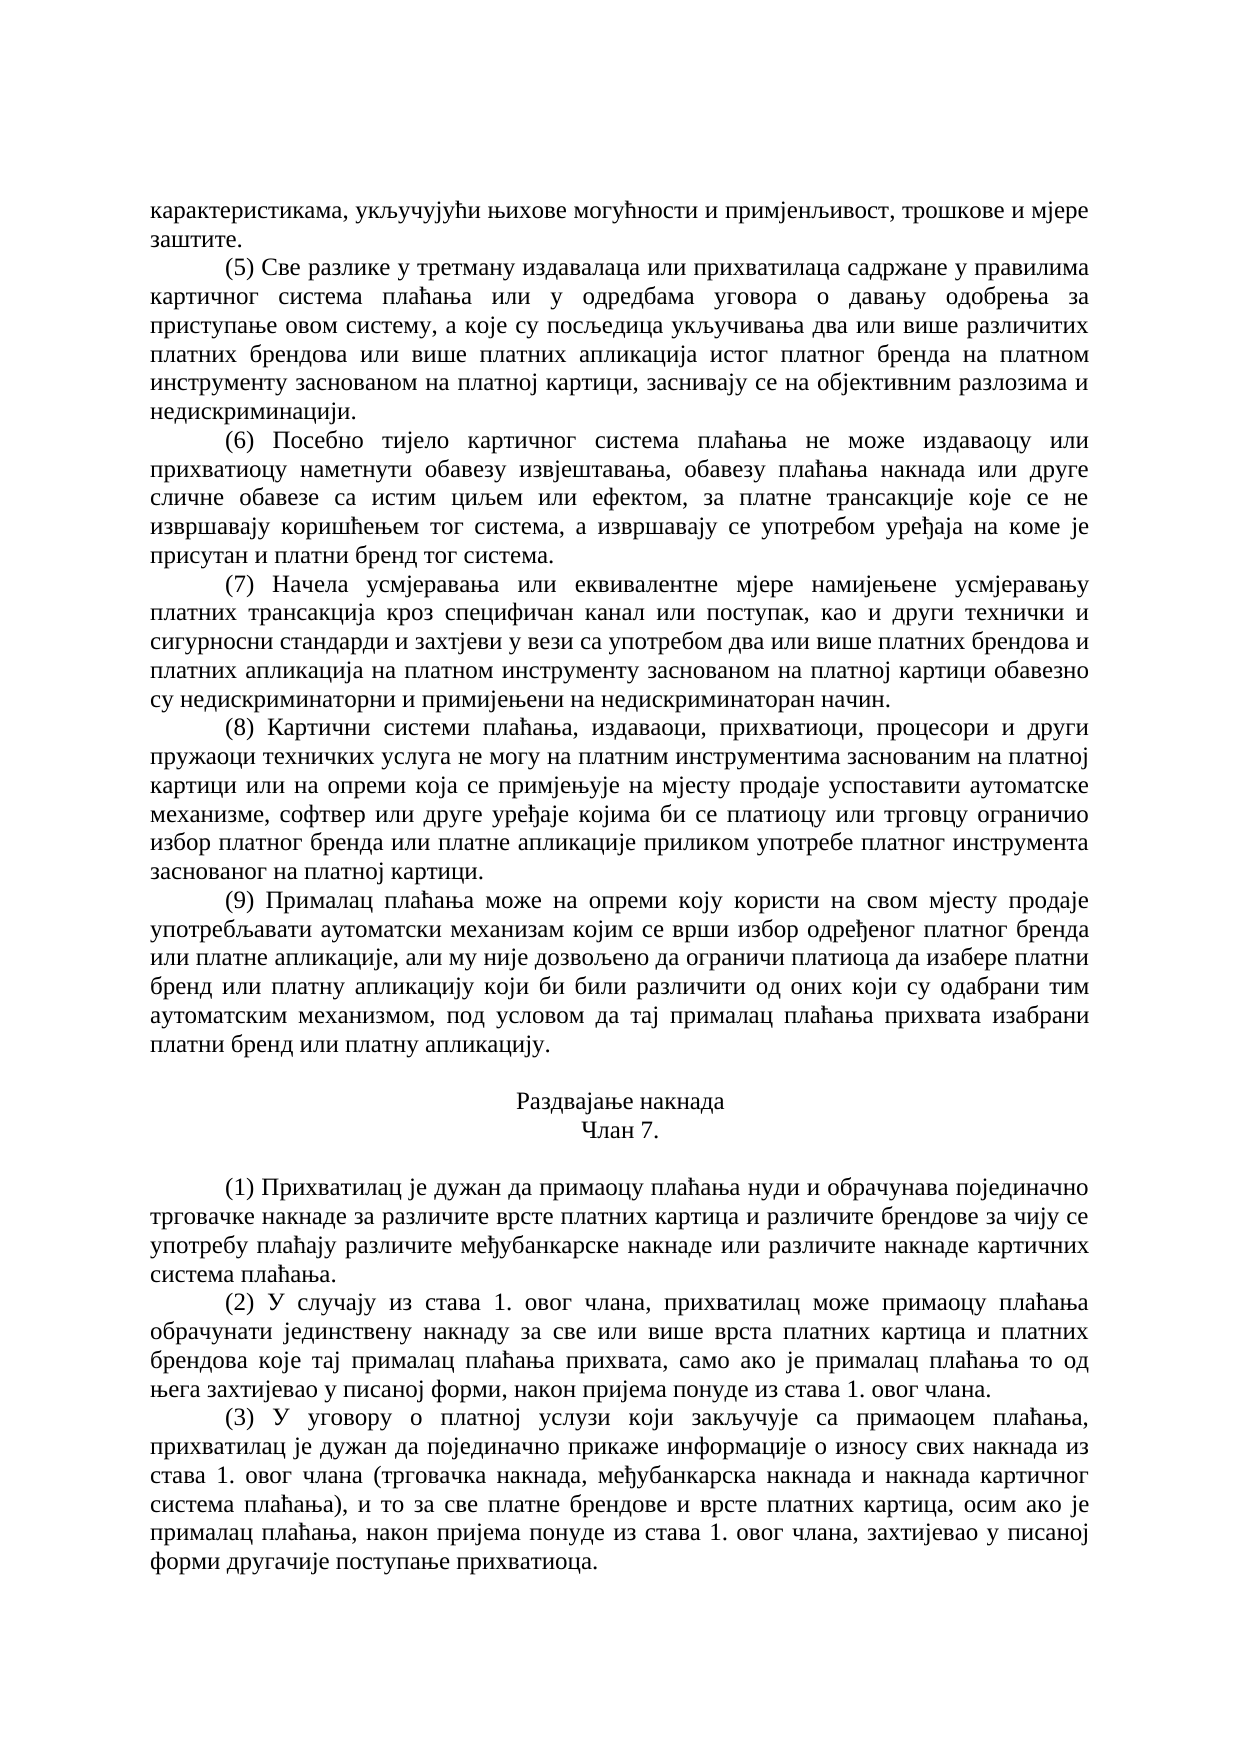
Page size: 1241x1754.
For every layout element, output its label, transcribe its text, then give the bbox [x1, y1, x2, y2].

text Раздвајање накнада [150, 1086, 1090, 1115]
text (9) Прималац плаћања може на опреми коју користи на свом мјесту продаје употребљавати аутоматски механизам којим се врши избор одређеног платног бренда или платне апликације, али му није дозвољено да ограничи платиоца да изабере платни бренд или платну апликацију који би били различити од оних који су одабрани тим аутоматским механизмом, под условом да тај прималац плаћања прихвата изабрани платни бренд или платну апликацију. [150, 885, 1090, 1057]
text (3) У уговору о платној услузи који закључује са примаоцем плаћања, прихватилац је дужан да појединачно прикаже информације о износу свих накнада из става 1. овог члана (трговачка накнада, међубанкарска накнада и накнада картичног система плаћања), и то за све платне брендове и врсте платних картица, осим ако је прималац плаћања, након пријема понуде из става 1. овог члана, захтијевао у писаној форми другачије поступање прихватиоца. [150, 1402, 1090, 1575]
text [150, 195, 1090, 252]
text (8) Картични системи плаћања, издаваоци, прихватиоци, процесори и други пружаоци техничких услуга не могу на платним инструментима заснованим на платној картици или на опреми која се примјењује на мјесту продаје успоставити аутоматске механизме, софтвер или друге уређаје којима би се платиоцу или трговцу ограничио избор платног бренда или платне апликације приликом употребе платног инструмента заснованог на платној картици. [150, 712, 1090, 885]
text (6) Посебно тијело картичног система плаћања не може издаваоцу или прихватиоцу наметнути обавезу извјештавања, обавезу плаћања накнада или друге сличне обавезе са истим циљем или ефектом, за платне трансакције које се не извршавају коришћењем тог система, а извршавају се употребом уређаја на коме је присутан и платни бренд тог система. [150, 425, 1090, 569]
text (2) У случају из става 1. овог члана, прихватилац може примаоцу плаћања обрачунати јединствену накнаду за све или више врста платних картица и платних брендова које тај прималац плаћања прихвата, само ако је прималац плаћања то од њега захтијевао у писаној форми, након пријема понуде из става 1. овог члана. [150, 1287, 1090, 1402]
text (5) Све разлике у третману издавалаца или прихватилаца садржане у правилима картичног система плаћања или у одредбама уговора о давању одобрења за приступање овом систему, а које су посљедица укључивања два или више различитих платних брендова или више платних апликација истог платног бренда на платном инструменту заснованом на платној картици, заснивају се на објективним разлозима и недискриминацији. [150, 252, 1090, 425]
text (1) Прихватилац је дужан да примаоцу плаћања нуди и обрачунава појединачно трговачке накнаде за различите врсте платних картица и различите брендове за чију се употребу плаћају различите међубанкарске накнаде или различите накнаде картичних система плаћања. [150, 1172, 1090, 1287]
text Члан 7. [150, 1115, 1090, 1144]
text (7) Начела усмјеравања или еквивалентне мјере намијењене усмјеравању платних трансакција кроз специфичан канал или поступак, као и други технички и сигурносни стандарди и захтјеви у вези са употребом два или више платних брендова и платних апликација на платном инструменту заснованом на платној картици обавезно су недискриминаторни и примијењени на недискриминаторан начин. [150, 569, 1090, 712]
